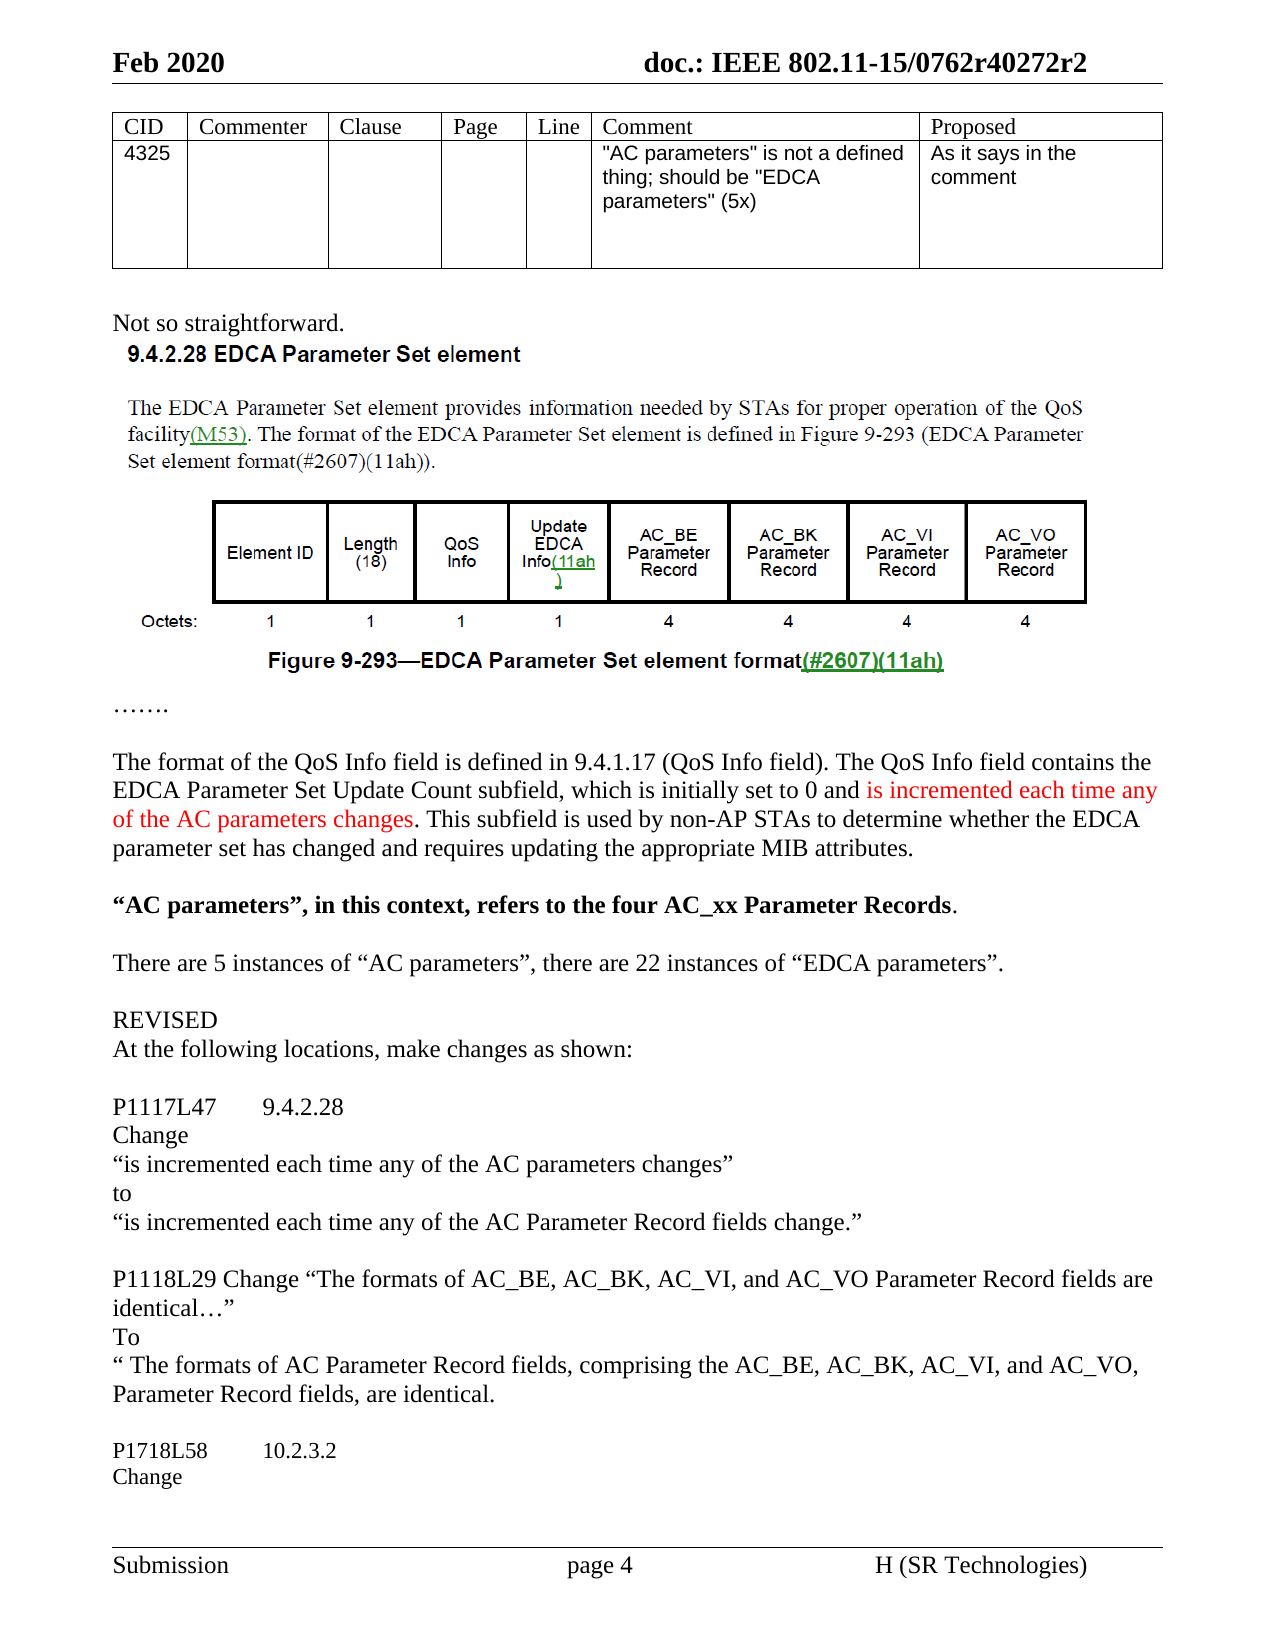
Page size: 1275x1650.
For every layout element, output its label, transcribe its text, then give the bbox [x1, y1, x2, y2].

table_cell [442, 141, 526, 268]
table_cell [188, 141, 328, 268]
table_cell "AC parameters" is not a defined thing; should be "EDCA parameters" (5x) [592, 141, 919, 268]
text to [112, 1178, 1163, 1207]
text EDCA Parameter Set Update Count subfield, which is initially set to 0 and is incremented each time any of the AC parameters changes. This subfield is used by non-AP STAs to determine whether the EDCA [112, 775, 1163, 833]
text “is incremented each time any of the AC Parameter Record fields change.” [112, 1207, 1163, 1235]
table_header Proposed [920, 113, 1162, 139]
table_header Comment [592, 113, 919, 139]
text To [112, 1322, 1163, 1350]
table_header Commenter [188, 113, 328, 139]
table_cell As it says in the comment [920, 141, 1162, 268]
table_header Page [442, 113, 526, 139]
text “is incremented each time any of the AC parameters changes” [112, 1149, 1163, 1178]
text Not so straightforward. [112, 308, 1163, 337]
table_cell [329, 141, 441, 268]
text REVISED [112, 1005, 1163, 1034]
table_cell [527, 141, 591, 268]
text At the following locations, make changes as shown: [112, 1034, 1163, 1063]
text parameter set has changed and requires updating the appropriate MIB attributes. [112, 833, 1163, 862]
text P1718L58 10.2.3.2 [112, 1437, 1163, 1463]
text ……. [112, 690, 1163, 718]
table_header CID [113, 113, 187, 139]
text P1117L47 9.4.2.28 [112, 1092, 1163, 1120]
table_cell 4325 [113, 141, 187, 268]
text The format of the QoS Info field is defined in 9.4.1.17 (QoS Info field). The QoS Info field contains the [112, 747, 1163, 775]
picture [112, 337, 1163, 690]
text P1118L29 Change “The formats of AC_BE, AC_BK, AC_VI, and AC_VO Parameter Record fields are identical…” [112, 1264, 1163, 1322]
text Change [112, 1120, 1163, 1149]
table_header Line [527, 113, 591, 139]
text Change [112, 1463, 1163, 1489]
text “AC parameters”, in this context, refers to the four AC_xx Parameter Records. [112, 890, 1163, 919]
text “ The formats of AC Parameter Record fields, comprising the AC_BE, AC_BK, AC_VI, and AC_VO, Parameter Record fields, are identical. [112, 1350, 1163, 1408]
table_header Clause [329, 113, 441, 139]
text There are 5 instances of “AC parameters”, there are 22 instances of “EDCA parameters”. [112, 948, 1163, 977]
